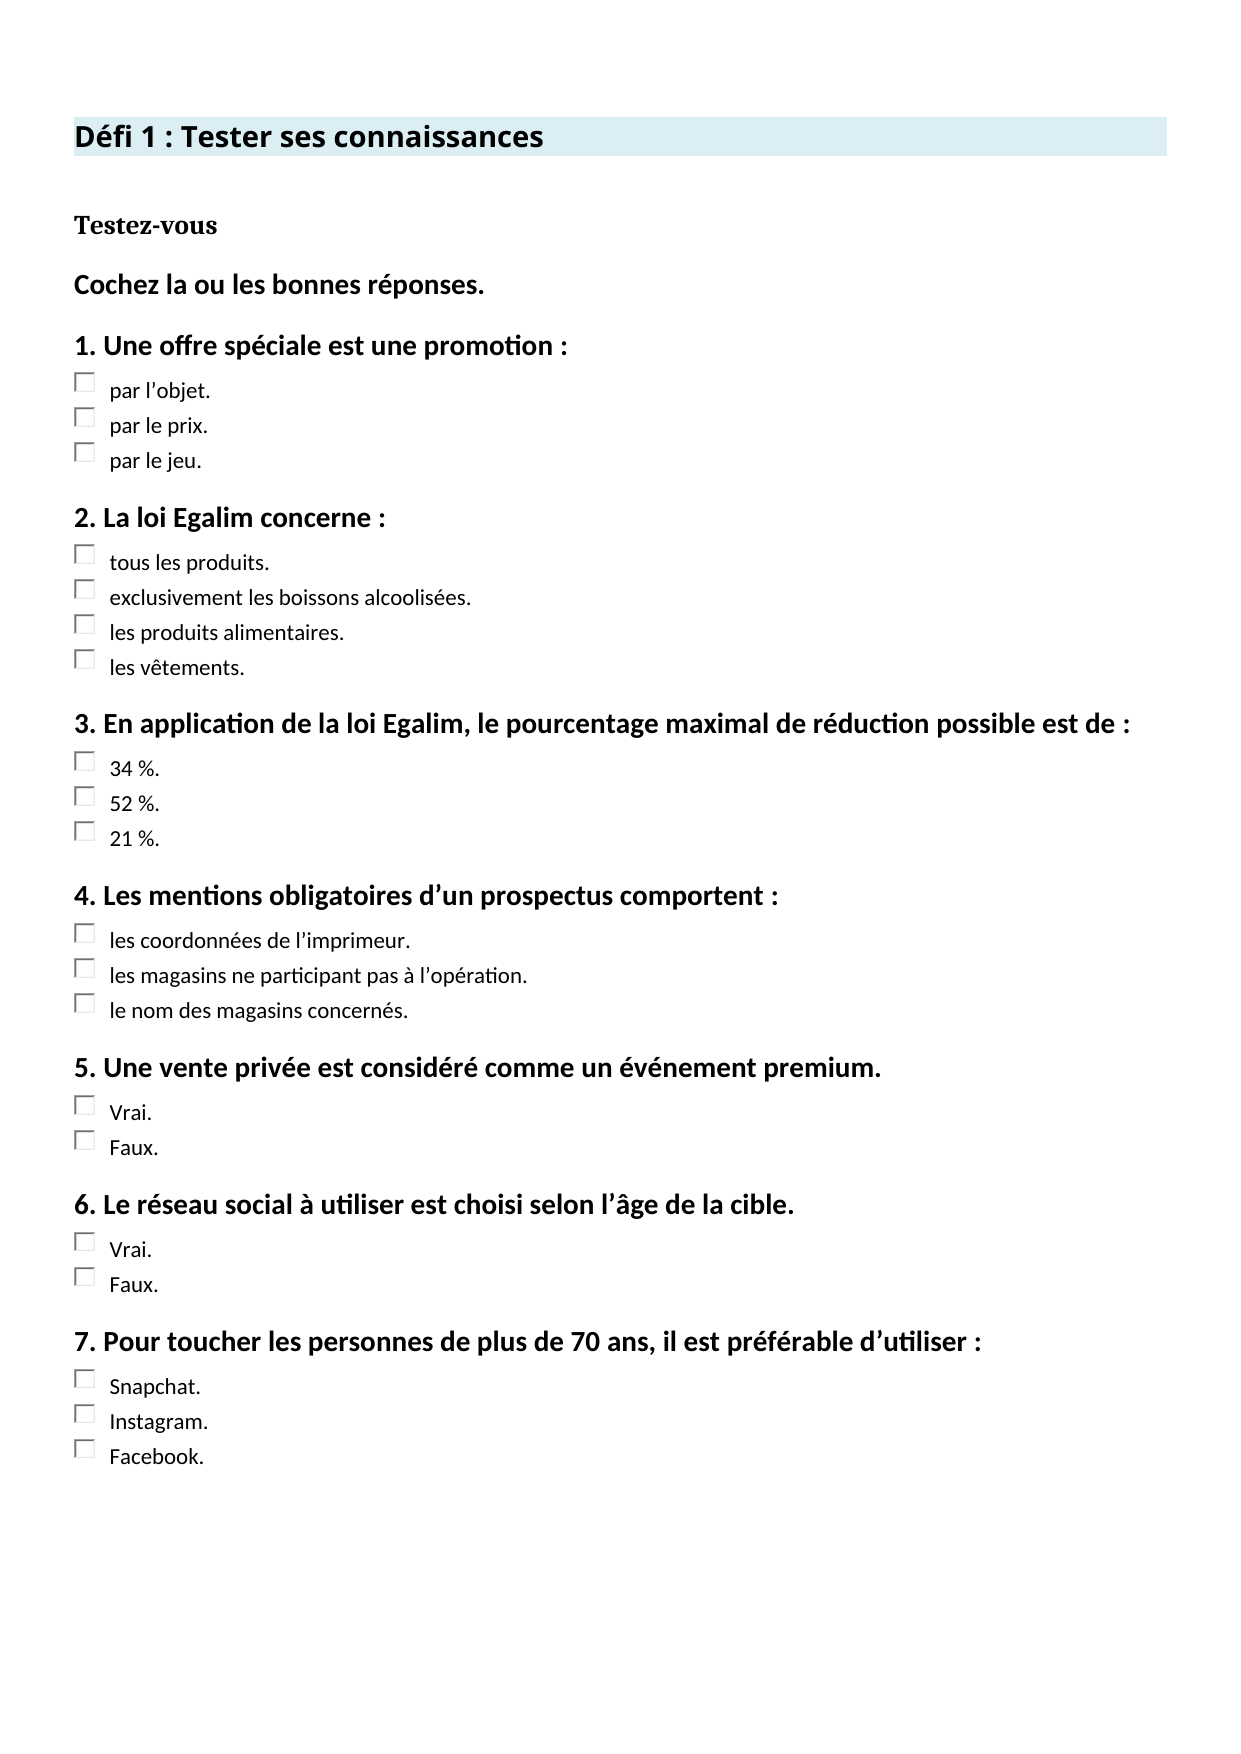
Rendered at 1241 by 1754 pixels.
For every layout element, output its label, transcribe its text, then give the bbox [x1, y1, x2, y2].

subtitle Testez-vous [74, 210, 1167, 241]
text 34 %. 52 %. 21 %. [74, 747, 1167, 852]
subtitle Cochez la ou les bonnes réponses. [74, 266, 1167, 302]
text Snapchat. Instagram. Facebook. [74, 1365, 1167, 1470]
text tous les produits. exclusivement les boissons alcoolisées. les produits alimentaires. les vêtements. [74, 541, 1167, 681]
subtitle 2. La loi Egalim concerne : [74, 499, 1167, 534]
subtitle 3. En application de la loi Egalim, le pourcentage maximal de réduction possible est de : [74, 706, 1167, 741]
text par l’objet. par le prix. par le jeu. [74, 369, 1167, 474]
subtitle Défi 1 : Tester ses connaissances [74, 117, 1167, 156]
subtitle 5. Une vente privée est considéré comme un événement premium. [74, 1049, 1167, 1085]
text Vrai. Faux. [74, 1228, 1167, 1298]
subtitle 1. Une offre spéciale est une promotion : [74, 327, 1167, 362]
text les coordonnées de l’imprimeur. les magasins ne participant pas à l’opération. le nom des magasins concernés. [74, 919, 1167, 1024]
text Vrai. Faux. [74, 1091, 1167, 1161]
subtitle 6. Le réseau social à utiliser est choisi selon l’âge de la cible. [74, 1186, 1167, 1222]
subtitle 4. Les mentions obligatoires d’un prospectus comportent : [74, 877, 1167, 913]
subtitle 7. Pour toucher les personnes de plus de 70 ans, il est préférable d’utiliser : [74, 1323, 1167, 1359]
